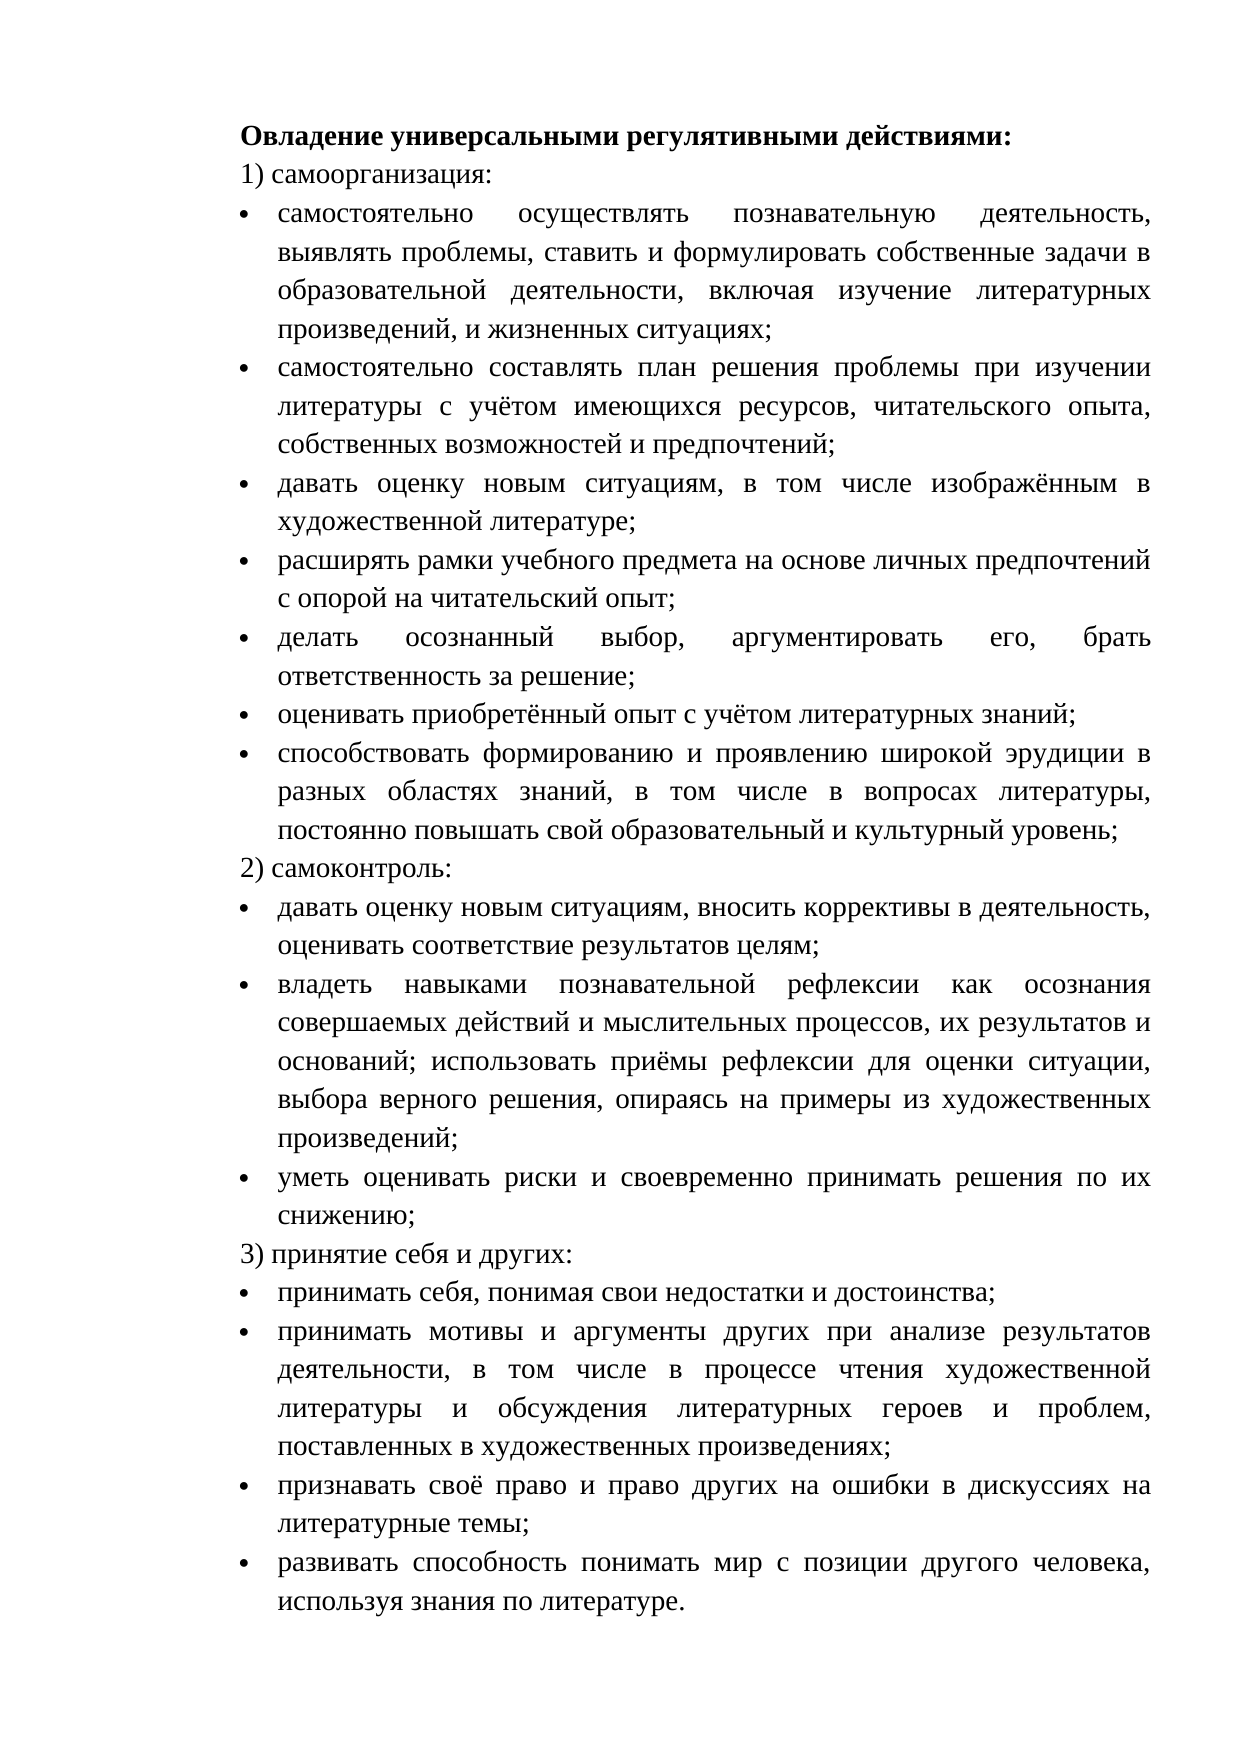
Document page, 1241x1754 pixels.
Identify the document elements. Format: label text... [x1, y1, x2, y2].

list делать осознанный выбор, аргументировать его, брать ответственность за решение; [240, 619, 1152, 691]
text 1) самоорганизация: [177, 157, 1152, 190]
list оценивать приобретённый опыт с учётом литературных знаний; [240, 696, 1152, 730]
list давать оценку новым ситуациям, в том числе изображённым в художественной литературе; [240, 465, 1152, 537]
list признавать своё право и право других на ошибки в дискуссиях на литературные темы; [240, 1467, 1152, 1539]
list расширять рамки учебного предмета на основе личных предпочтений с опорой на читательский опыт; [240, 542, 1152, 614]
text 2) самоконтроль: [177, 850, 1152, 884]
list способствовать формированию и проявлению широкой эрудиции в разных областях знаний, в том числе в вопросах литературы, постоянно повышать свой образовательный и культурный уровень; [240, 735, 1152, 845]
text 3) принятие себя и других: [177, 1236, 1152, 1269]
list уметь оценивать риски и своевременно принимать решения по их снижению; [240, 1159, 1152, 1231]
list давать оценку новым ситуациям, вносить коррективы в деятельность, оценивать соответствие результатов целям; [240, 889, 1152, 961]
list принимать себя, понимая свои недостатки и достоинства; [240, 1274, 1152, 1308]
list владеть навыками познавательной рефлексии как осознания совершаемых действий и мыслительных процессов, их результатов и оснований; использовать приёмы рефлексии для оценки ситуации, выбора верного решения, опираясь на примеры из художественных произведений; [240, 966, 1152, 1154]
text Овладение универсальными регулятивными действиями: [177, 118, 1152, 152]
list развивать способность понимать мир с позиции другого человека, используя знания по литературе. [240, 1544, 1152, 1616]
list самостоятельно составлять план решения проблемы при изучении литературы с учётом имеющихся ресурсов, читательского опыта, собственных возможностей и предпочтений; [240, 349, 1152, 460]
list принимать мотивы и аргументы других при анализе результатов деятельности, в том числе в процессе чтения художественной литературы и обсуждения литературных героев и проблем, поставленных в художественных произведениях; [240, 1313, 1152, 1462]
list самостоятельно осуществлять познавательную деятельность, выявлять проблемы, ставить и формулировать собственные задачи в образовательной деятельности, включая изучение литературных произведений, и жизненных ситуациях; [240, 195, 1152, 344]
